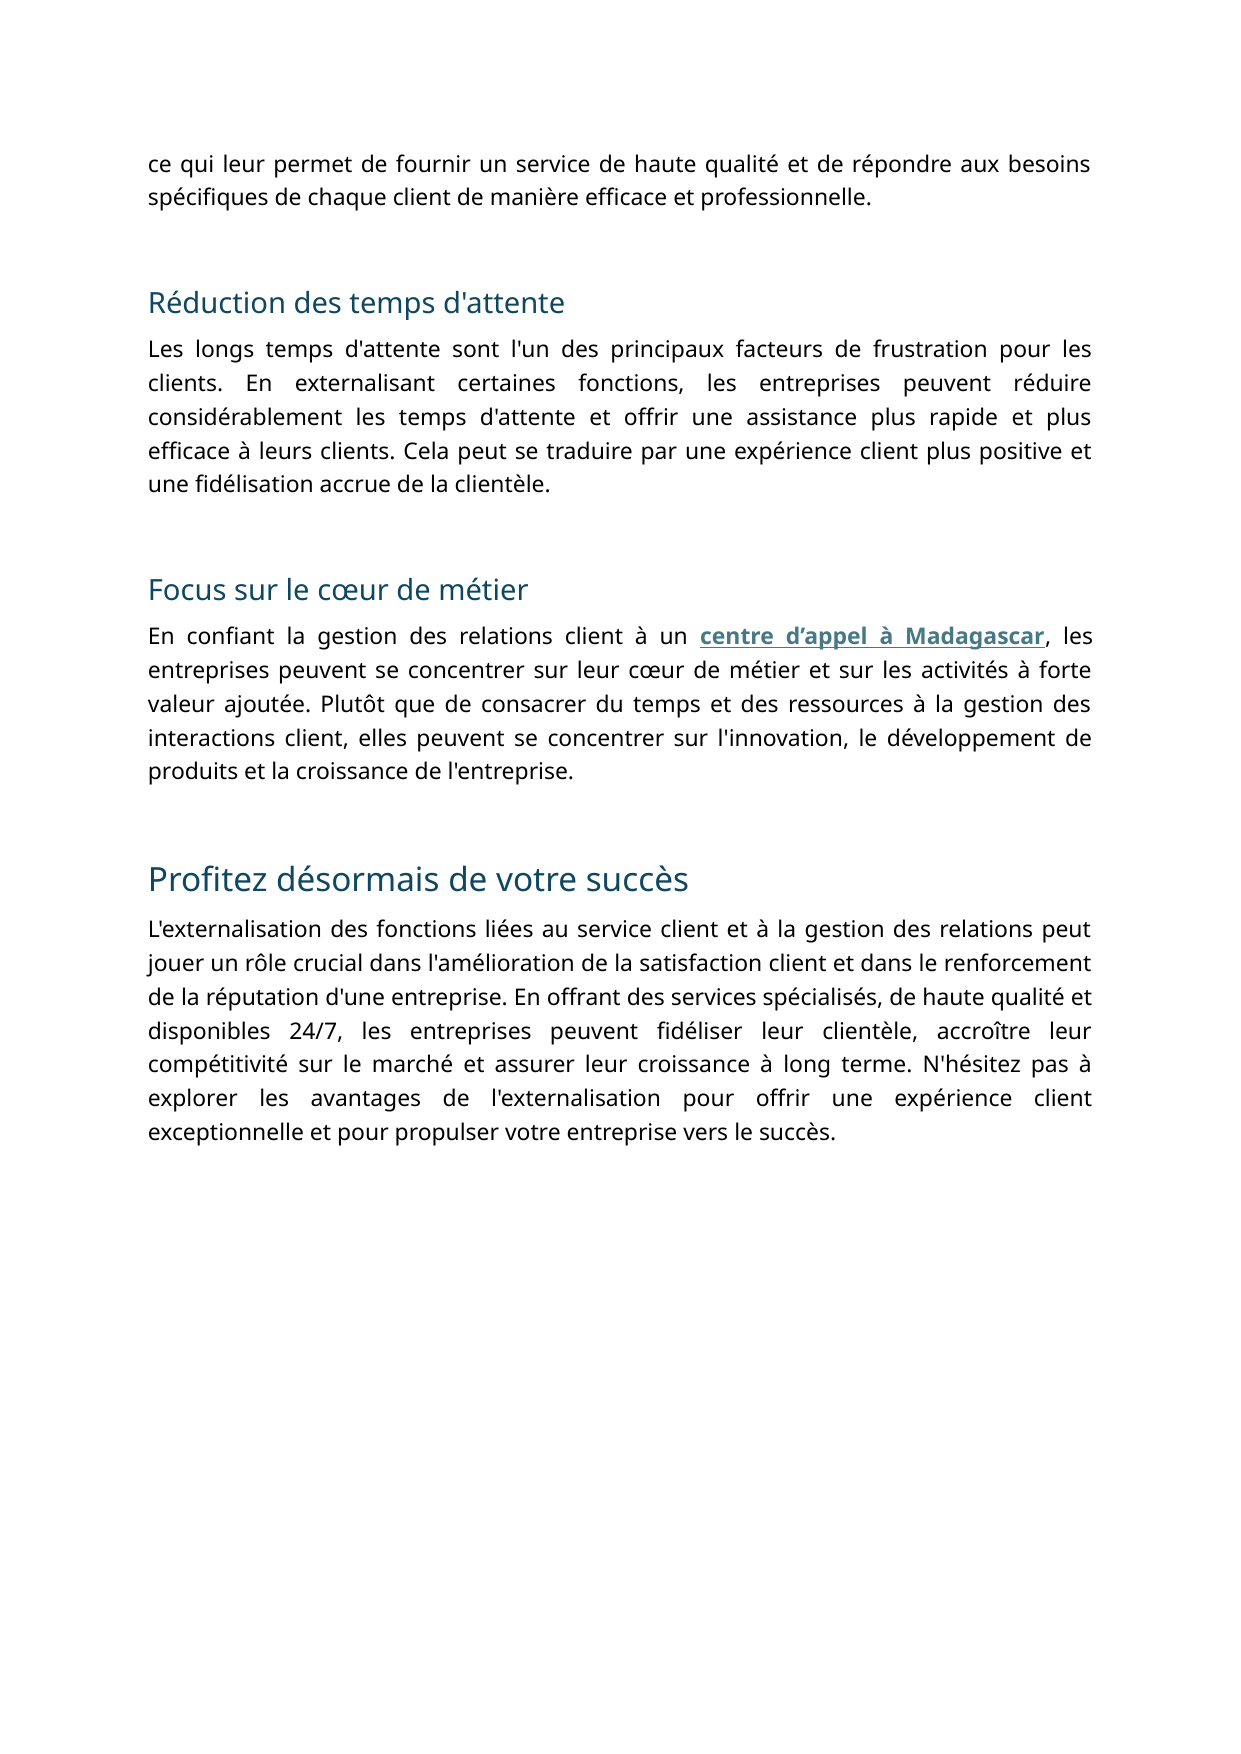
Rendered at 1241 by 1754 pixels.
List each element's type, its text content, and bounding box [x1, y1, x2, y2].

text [148, 148, 1093, 213]
subtitle Focus sur le cœur de métier [148, 569, 1093, 609]
subtitle Profitez désormais de votre succès [148, 856, 1093, 902]
text Les longs temps d'attente sont l'un des principaux facteurs de frustration pour les clients. En externalisant certaines fonctions, les entreprises peuvent réduire considérablement les temps d'attente et offrir une assistance plus rapide et plus efficace à leurs clients. Cela peut se traduire par une expérience client plus positive et une fidélisation accrue de la clientèle. [148, 333, 1093, 499]
text En confiant la gestion des relations client à un centre d’appel à Madagascar, les entreprises peuvent se concentrer sur leur cœur de métier et sur les activités à forte valeur ajoutée. Plutôt que de consacrer du temps et des ressources à la gestion des interactions client, elles peuvent se concentrer sur l'innovation, le développement de produits et la croissance de l'entreprise. [148, 620, 1093, 787]
subtitle Réduction des temps d'attente [148, 282, 1093, 322]
text L'externalisation des fonctions liées au service client et à la gestion des relations peut jouer un rôle crucial dans l'amélioration de la satisfaction client et dans le renforcement de la réputation d'une entreprise. En offrant des services spécialisés, de haute qualité et disponibles 24/7, les entreprises peuvent fidéliser leur clientèle, accroître leur compétitivité sur le marché et assurer leur croissance à long terme. N'hésitez pas à explorer les avantages de l'externalisation pour offrir une expérience client exceptionnelle et pour propulser votre entreprise vers le succès. [148, 913, 1093, 1147]
